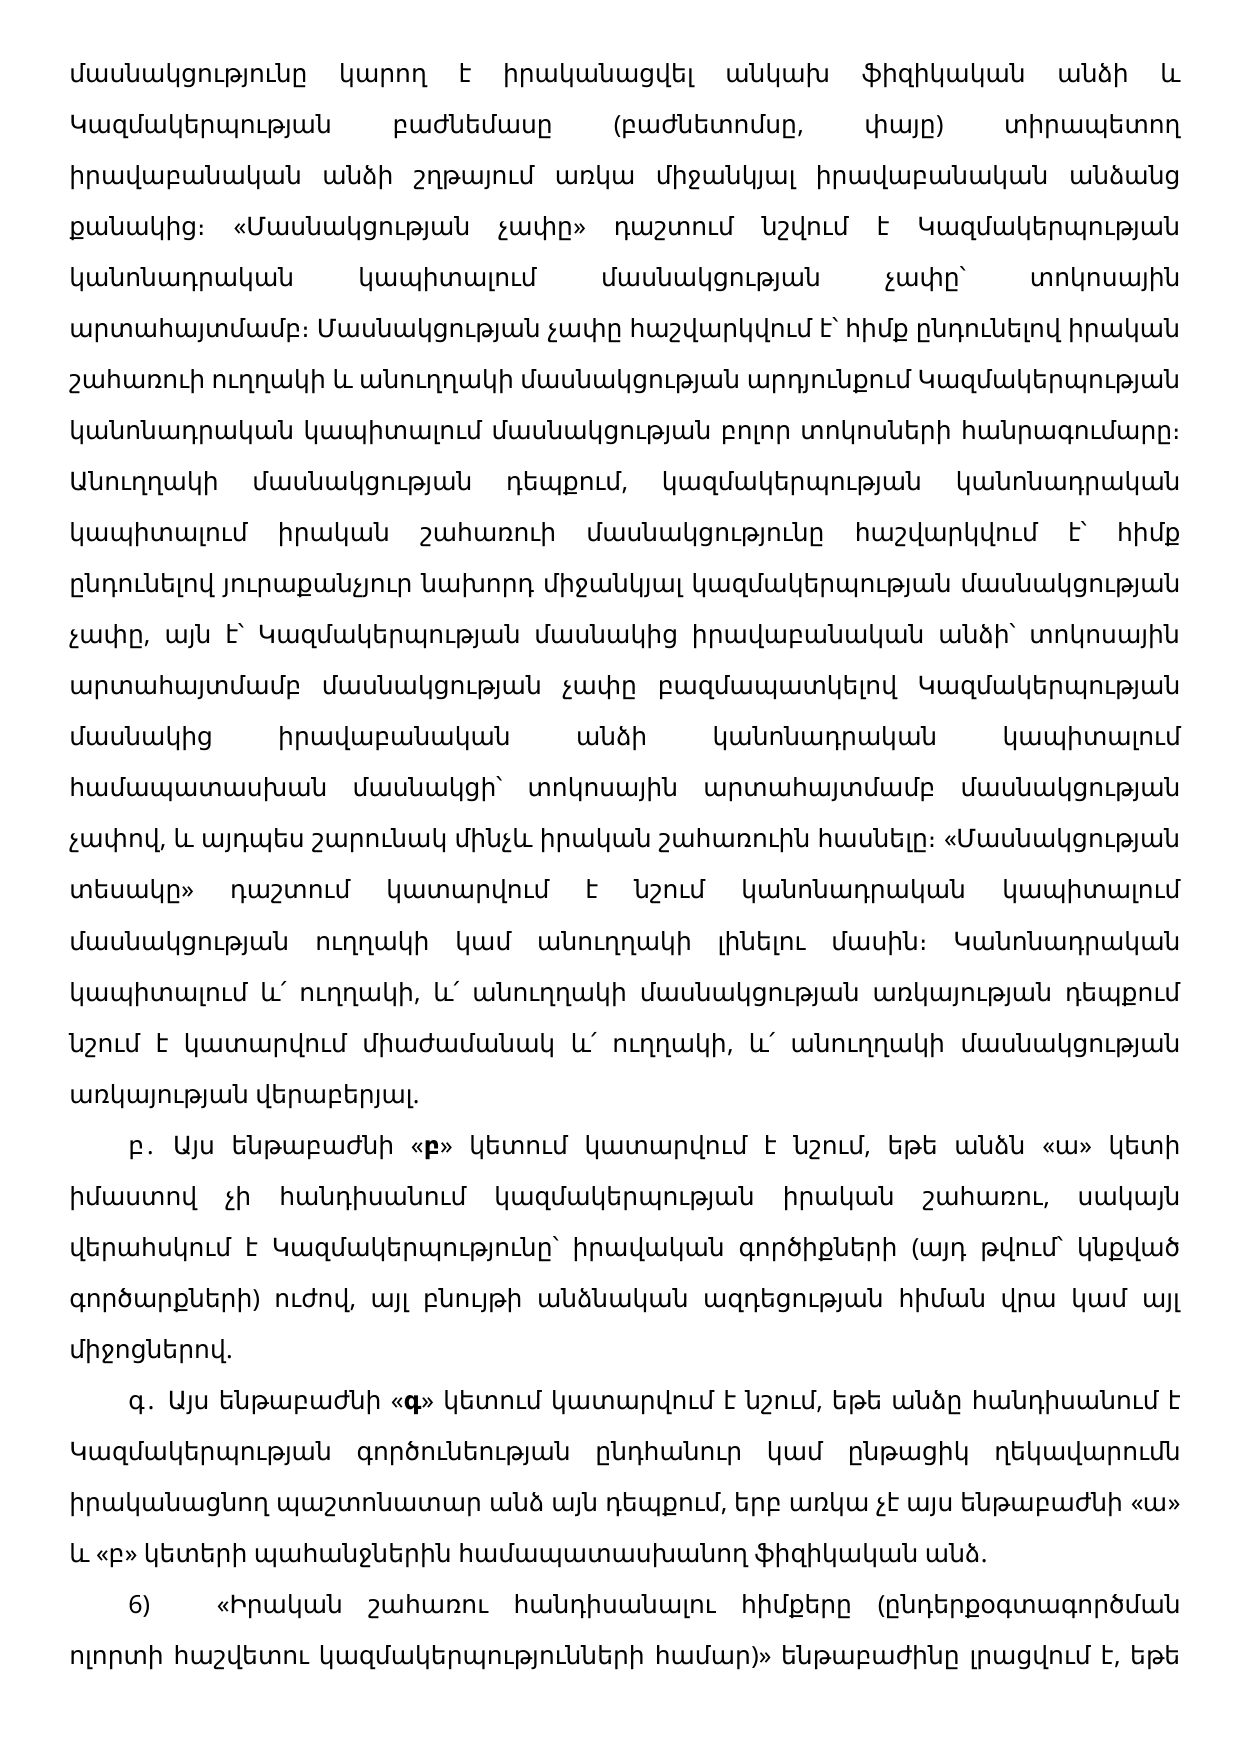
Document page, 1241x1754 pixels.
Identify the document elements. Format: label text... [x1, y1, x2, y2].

text բ․ Այս ենթաբաժնի «բ» կետում կատարվում է նշում, եթե անձն «ա» կետի իմաստով չի հանդիսանում կազմակերպության իրական շահառու, սակայն վերահսկում է Կազմակերպությունը՝ իրավական գործիքների (այդ թվում՝ կնքված գործարքների) ուժով, այլ բնույթի անձնական ազդեցության հիման վրա կամ այլ միջոցներով. [69, 1127, 1181, 1366]
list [69, 1587, 1181, 1672]
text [69, 56, 1181, 1110]
text գ․ Այս ենթաբաժնի «գ» կետում կատարվում է նշում, եթե անձը հանդիսանում է Կազմակերպության գործունեության ընդհանուր կամ ընթացիկ ղեկավարումն իրականացնող պաշտոնատար անձ այն դեպքում, երբ առկա չէ այս ենթաբաժնի «ա» և «բ» կետերի պահանջներին համապատասխանող ֆիզիկական անձ. [69, 1383, 1181, 1570]
